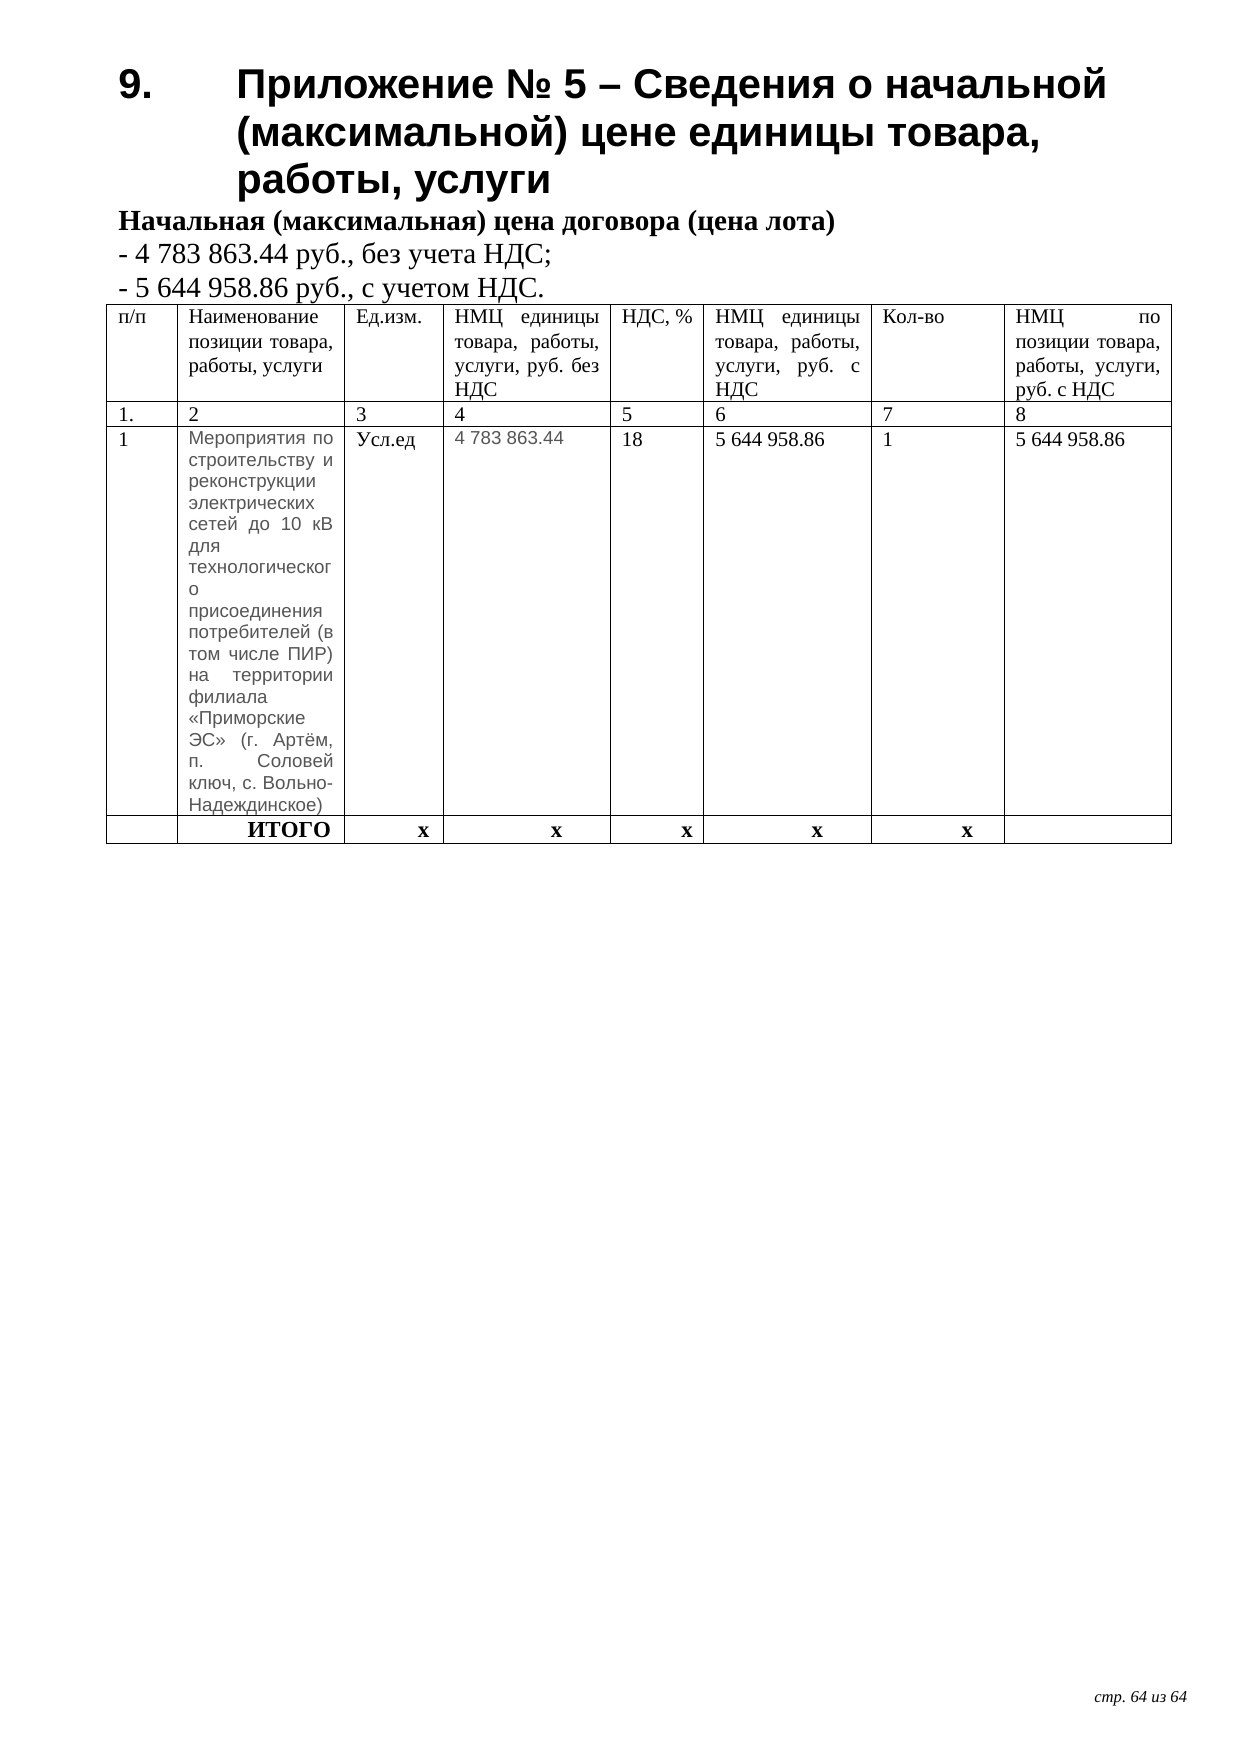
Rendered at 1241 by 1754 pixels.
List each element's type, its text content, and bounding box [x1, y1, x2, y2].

subtitle Приложение № 5 – Сведения о начальной (максимальной) цене единицы товара, работы, услуги [118, 59, 1181, 203]
table_cell х [444, 816, 610, 842]
table_header Кол-во [872, 305, 1004, 401]
table_cell 2 [178, 402, 344, 426]
table_cell х [611, 816, 703, 842]
table_cell [1005, 816, 1171, 842]
table_cell 18 [611, 427, 703, 815]
table_cell х [704, 816, 871, 842]
table_cell 4 783 863.44 [444, 427, 610, 815]
table_header Наименование позиции товара, работы, услуги [178, 305, 344, 401]
table_header НДС, % [611, 305, 703, 401]
table_cell 3 [345, 402, 443, 426]
text - 5 644 958.86 руб., с учетом НДС. [118, 270, 1181, 303]
table_cell 4 [444, 402, 610, 426]
text Начальная (максимальная) цена договора (цена лота) [118, 203, 1181, 236]
table_cell 1 [107, 427, 177, 815]
table_cell 1. [107, 402, 177, 426]
text - 4 783 863.44 руб., без учета НДС; [118, 236, 1181, 270]
table_cell 7 [872, 402, 1004, 426]
table_cell 8 [1005, 402, 1171, 426]
table_cell х [872, 816, 1004, 842]
table_cell [107, 816, 177, 842]
table_cell Мероприятия по строительству и реконструкции электрических сетей до 10 кВ для технологического присоединения потребителей (в том числе ПИР) на территории филиала «Приморские ЭС» (г. Артём, п. Соловей ключ, с. Вольно-Надеждинское) [178, 427, 344, 815]
table_cell 1 [872, 427, 1004, 815]
table_header п/п [107, 305, 177, 401]
table_cell Усл.ед [345, 427, 443, 815]
table_cell 5 644 958.86 [704, 427, 871, 815]
table_header НМЦ единицы товара, работы, услуги, руб. с НДС [704, 305, 871, 401]
table_header НМЦ единицы товара, работы, услуги, руб. без НДС [444, 305, 610, 401]
table_cell х [345, 816, 443, 842]
table_cell 6 [704, 402, 871, 426]
table_cell 5 [611, 402, 703, 426]
table_header Ед.изм. [345, 305, 443, 401]
table_header НМЦ по позиции товара, работы, услуги, руб. с НДС [1005, 305, 1171, 401]
table_cell ИТОГО [178, 816, 344, 842]
table_cell 5 644 958.86 [1005, 427, 1171, 815]
